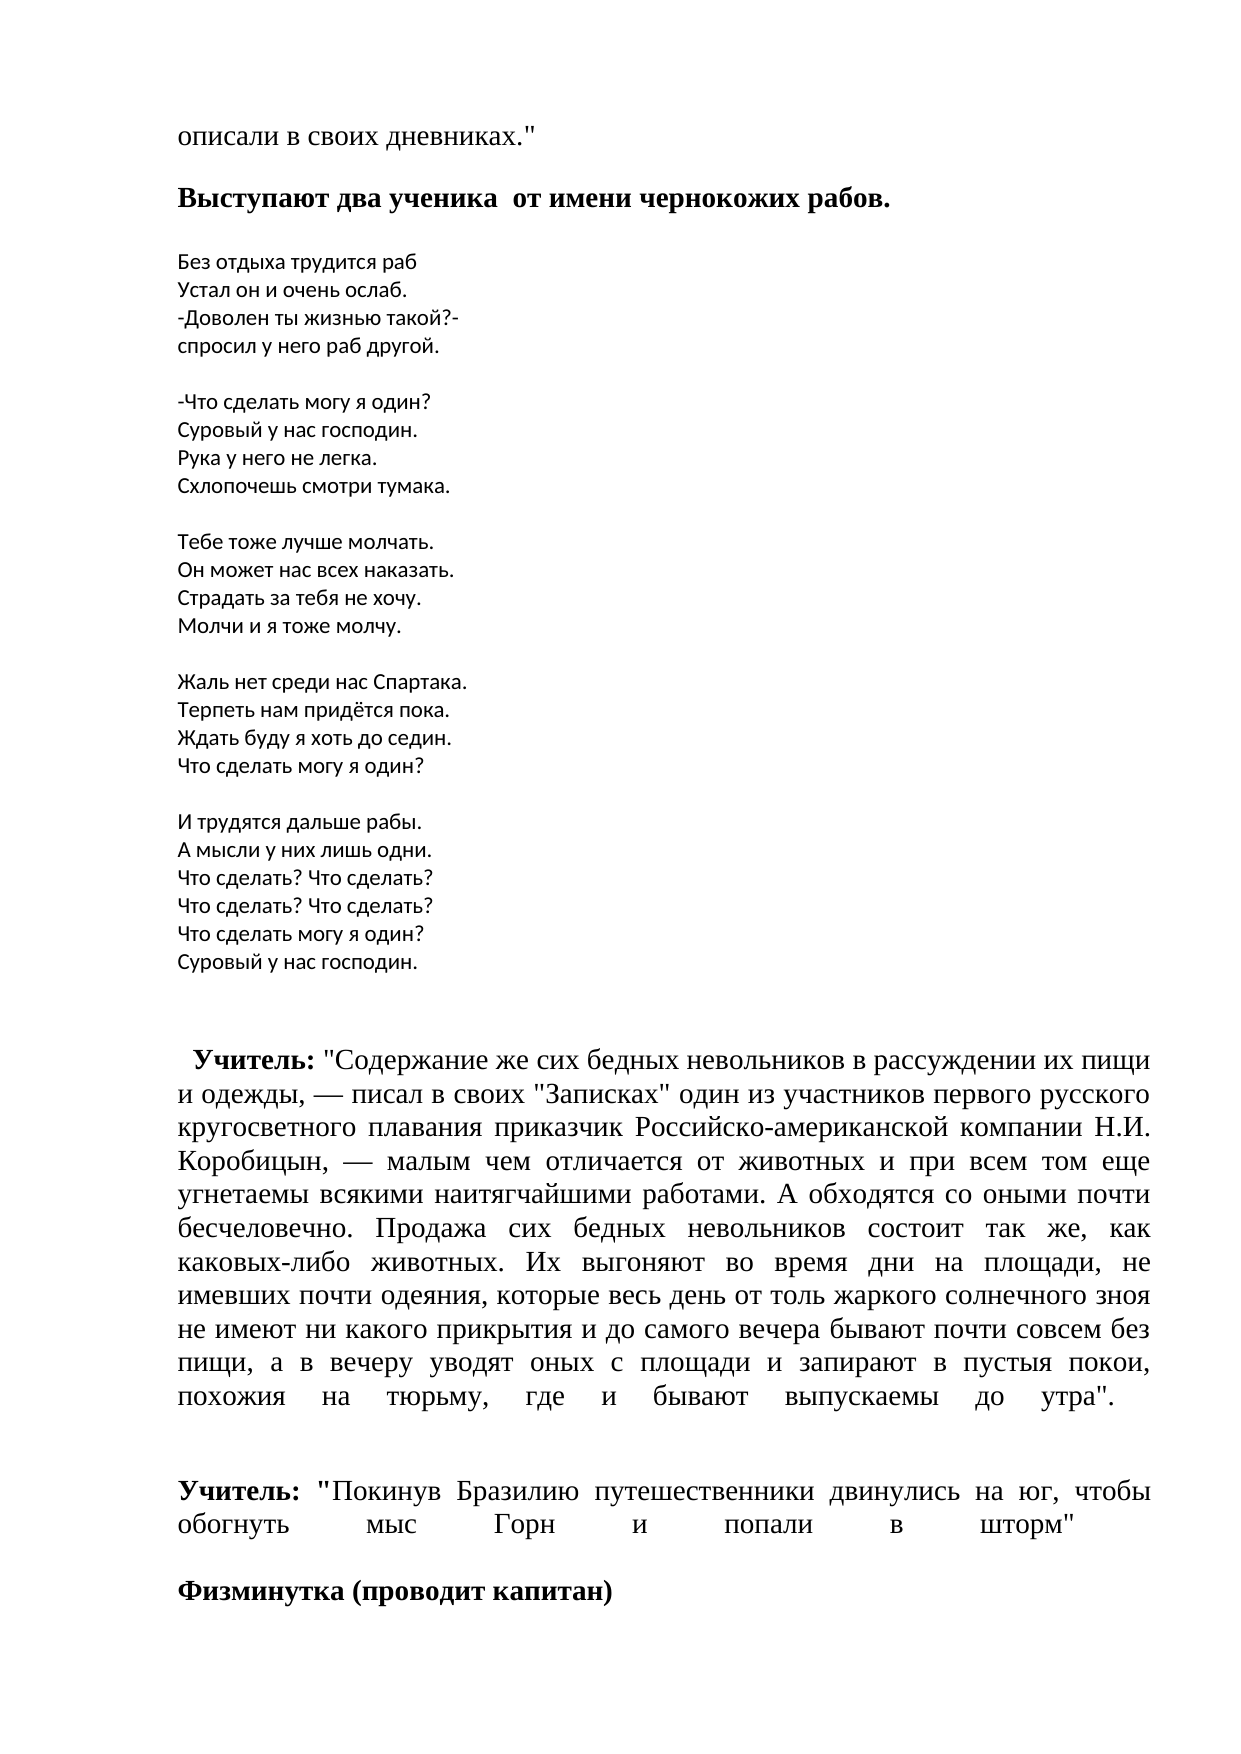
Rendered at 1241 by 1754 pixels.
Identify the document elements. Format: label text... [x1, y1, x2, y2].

text Учитель: "Содержание же сих бедных невольников в рассуждении их пищи и одежды, — писал в своих "Записках" один из участников первого русского кругосветного плавания приказчик Российско-американской компании Н.И. Коробицын, — малым чем отличается от животных и при всем том еще угнетаемы всякими наитягчайшими работами. А обходятся со оными почти бесчеловечно. Продажа сих бедных невольников состоит так же, как каковых-либо животных. Их выгоняют во время дни на площади, не имевших почти одеяния, которые весь день от толь жаркого солнечного зноя не имеют ни какого прикрытия и до самого вечера бывают почти совсем без пищи, а в вечеру уводят оных с площади и запирают в пустыя покои, похожия на тюрьму, где и бывают выпускаемы до утра". [177, 1042, 1152, 1439]
text Учитель: "Покинув Бразилию путешественники двинулись на юг, чтобы обогнуть мыс Горн и попали в шторм" Физминутка (проводит капитан) [177, 1473, 1152, 1607]
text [177, 118, 1152, 152]
text Выступают два ученика от имени чернокожих рабов. [177, 180, 1152, 213]
text Без отдыха трудится раб Устал он и очень ослаб. -Доволен ты жизнью такой?- спросил у него раб другой. -Что сделать могу я один? Суровый у нас господин. Рука у него не легка. Схлопочешь смотри тумака. Тебе тоже лучше молчать. Он может нас всех наказать. Страдать за тебя не хочу. Молчи и я тоже молчу. Жаль нет среди нас Спартака. Терпеть нам придётся пока. Ждать буду я хоть до седин. Что сделать могу я один? И трудятся дальше рабы. А мысли у них лишь одни. Что сделать? Что сделать? Что сделать? Что сделать? Что сделать могу я один? Суровый у нас господин. [177, 247, 1152, 975]
